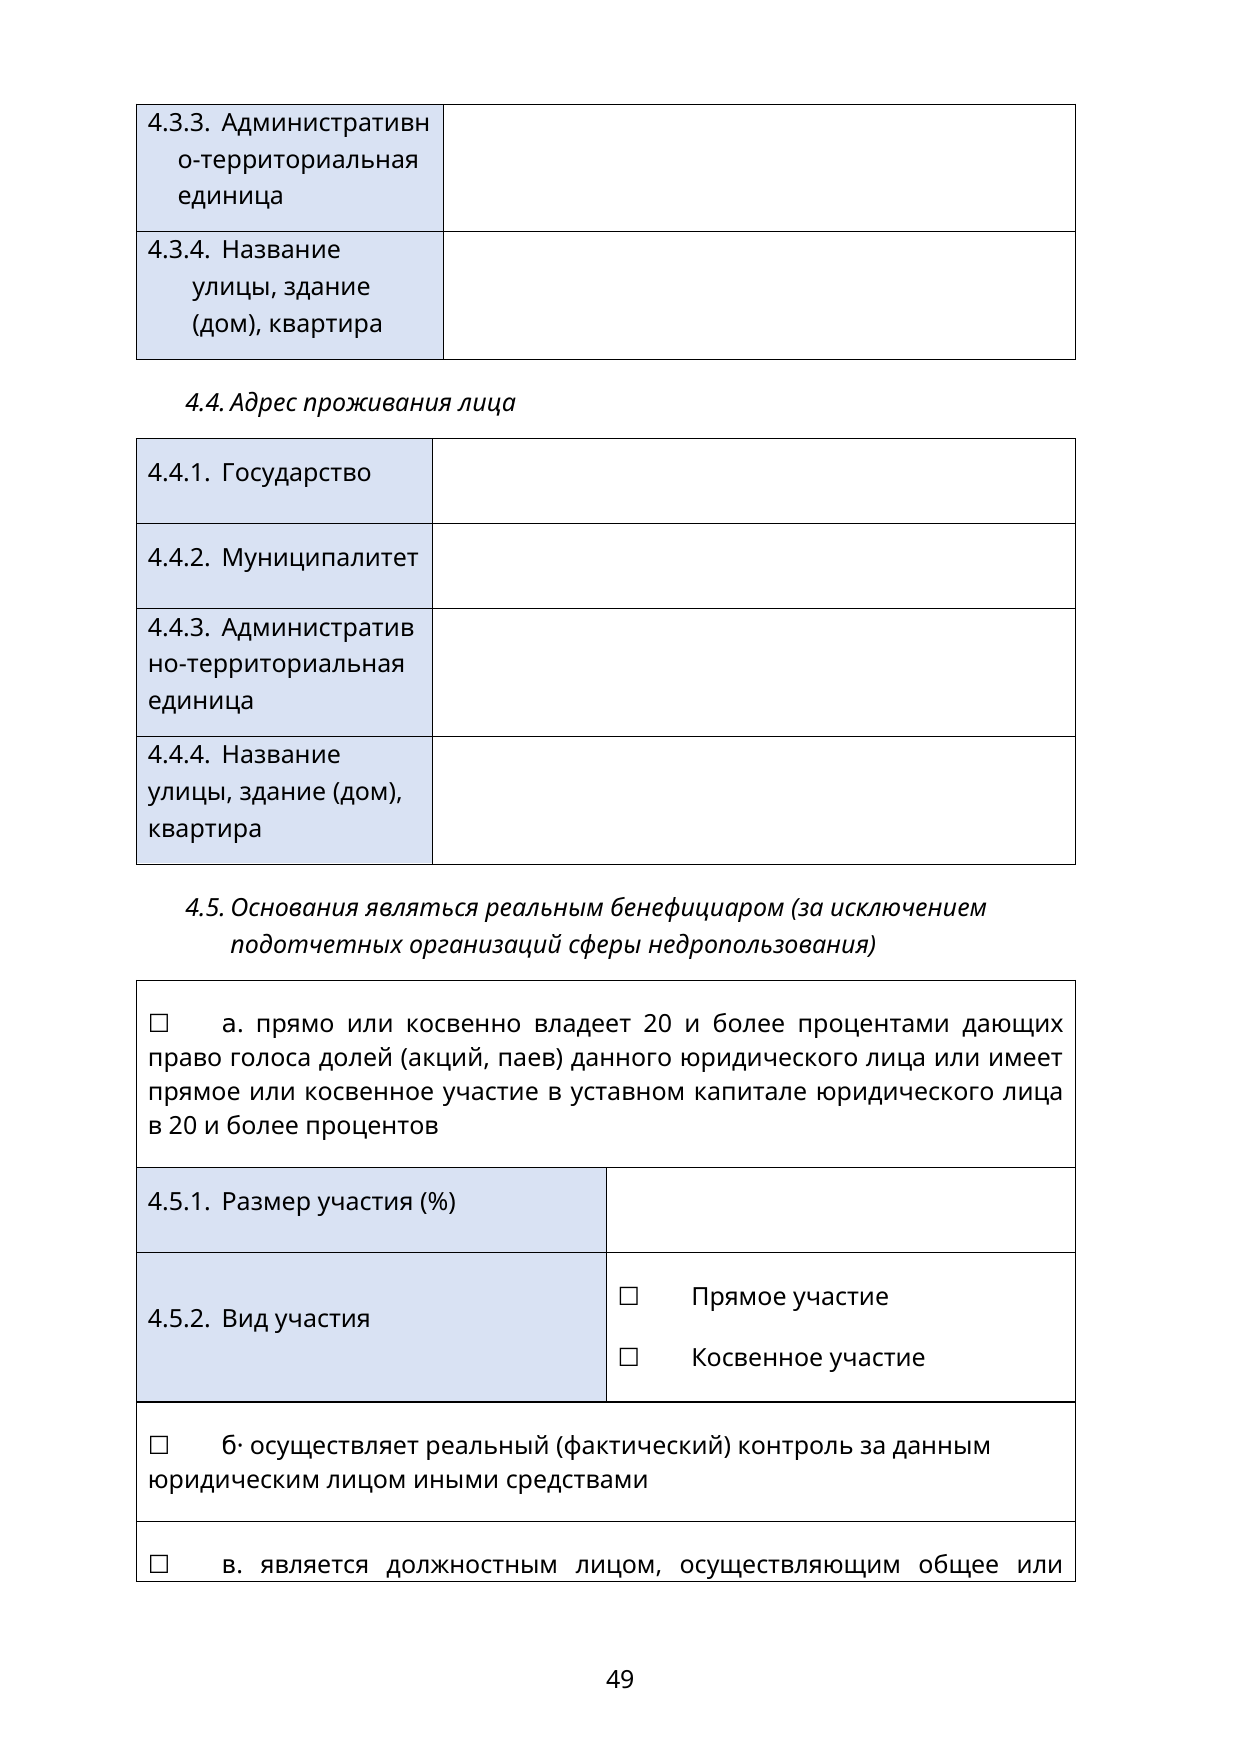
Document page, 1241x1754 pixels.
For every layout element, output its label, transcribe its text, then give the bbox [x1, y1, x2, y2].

table_cell Административно-территориальная единица [137, 609, 432, 736]
table_cell [433, 609, 1075, 736]
list Основания являться реальным бенефициаром (за исключением подотчетных организаций сферы недропользования) [185, 889, 1092, 960]
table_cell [137, 1522, 1075, 1581]
table_cell [444, 105, 1075, 231]
table_cell Название улицы, здание (дом), квартира [137, 737, 432, 863]
table_header [433, 439, 1075, 523]
table_cell [607, 1168, 1075, 1252]
table_cell [433, 737, 1075, 863]
table_cell Вид участия [137, 1253, 606, 1401]
table_cell Размер участия (%) [137, 1168, 606, 1252]
table_header Государство [137, 439, 432, 523]
table_header а. прямо или косвенно владеет 20 и более процентами дающих право голоса долей (акций, паев) данного юридического лица или имеет прямое или косвенное участие в уставном капитале юридического лица в 20 и более процентов [137, 981, 1075, 1167]
table_cell Административно-территориальная единица [137, 105, 443, 231]
table_cell Муниципалитет [137, 524, 432, 608]
table_cell б․ осуществляет реальный (фактический) контроль за данным юридическим лицом иными средствами [137, 1403, 1075, 1521]
list Адрес проживания лица [185, 385, 1092, 419]
table_cell Прямое участие Косвенное участие [607, 1253, 1075, 1401]
table_cell [433, 524, 1075, 608]
table_cell [444, 232, 1075, 359]
table_cell Название улицы, здание (дом), квартира [137, 232, 443, 359]
